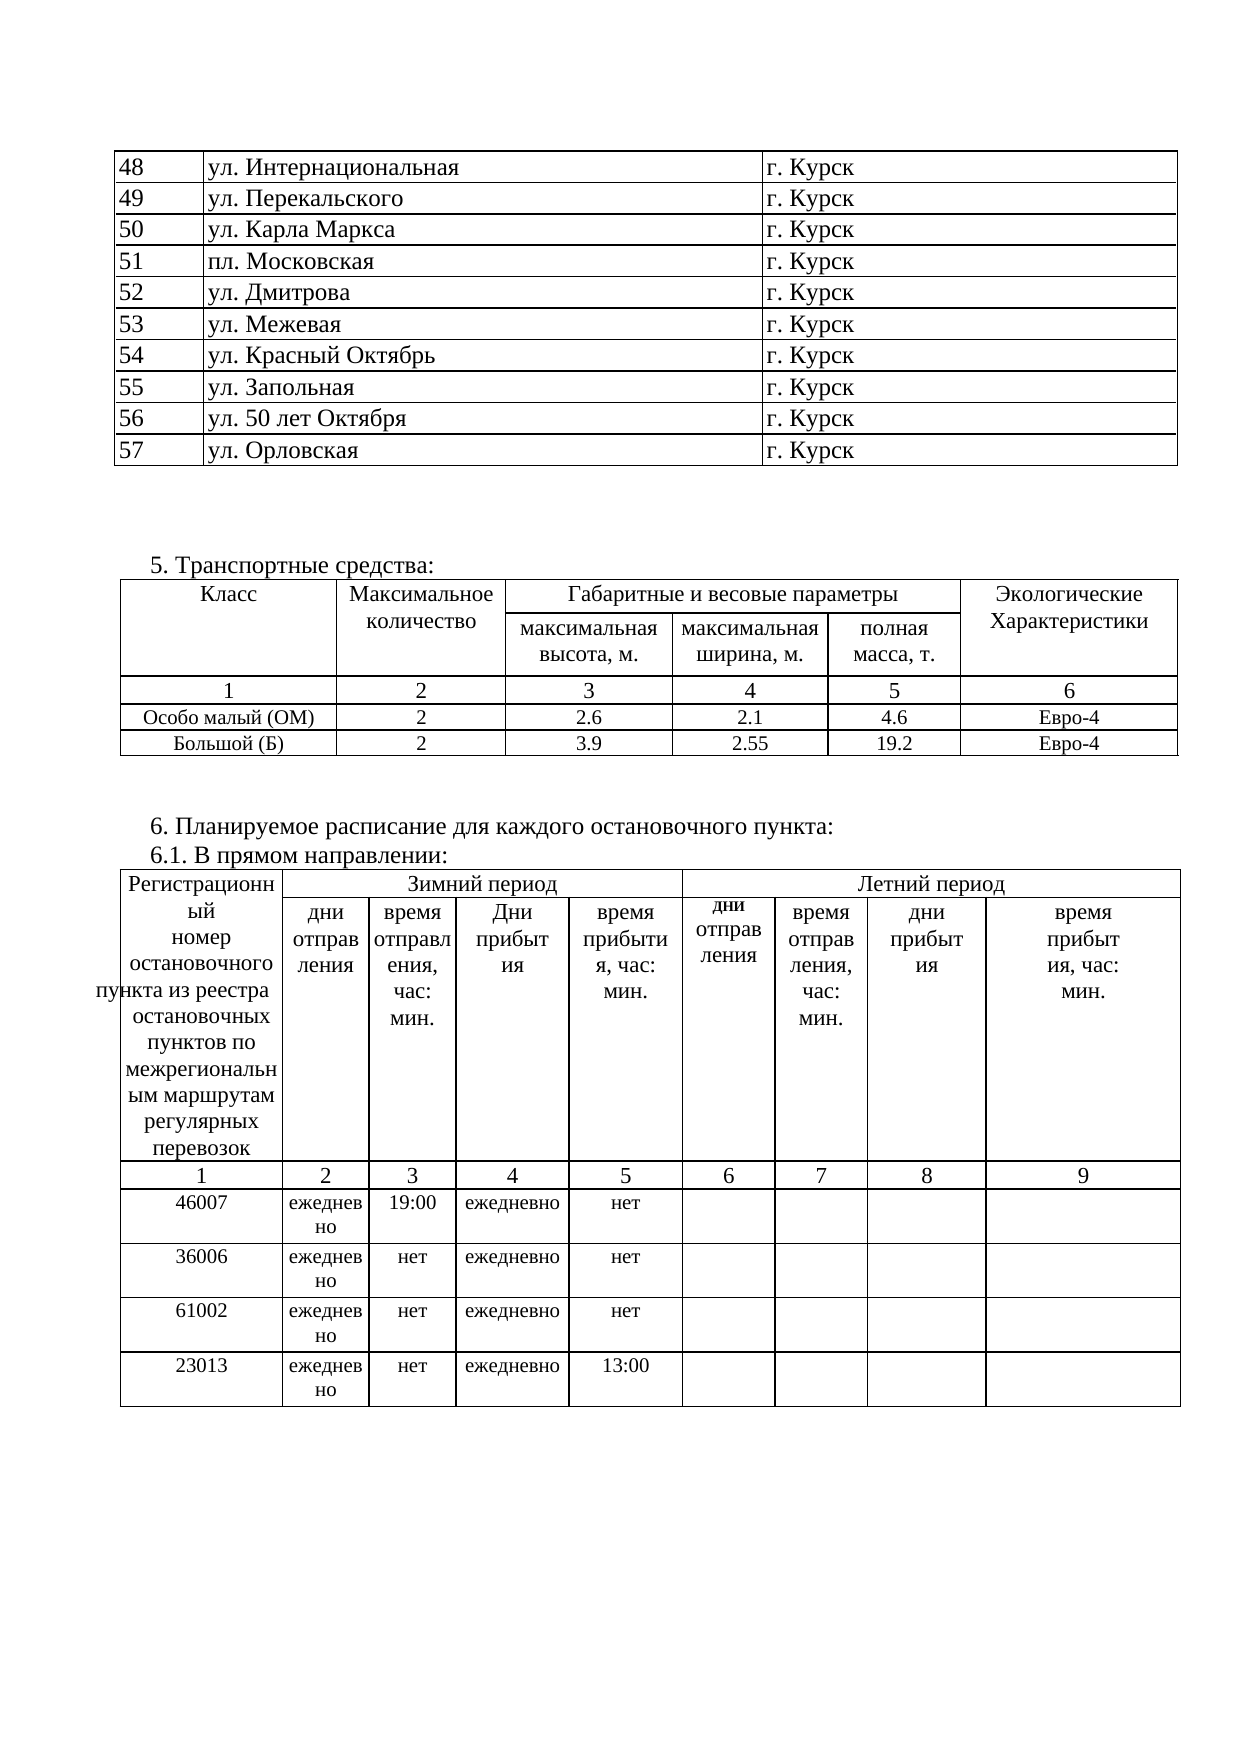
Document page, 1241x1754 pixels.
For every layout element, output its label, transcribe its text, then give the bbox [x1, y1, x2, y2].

table_cell время отправл ения, час: мин. [370, 898, 455, 1160]
table_cell нет [370, 1244, 455, 1297]
table_cell [683, 1244, 774, 1297]
table_cell ул. Межевая [204, 309, 762, 339]
table_cell 4.6 [829, 705, 960, 729]
table_cell [987, 1190, 1180, 1242]
table_cell 53 [115, 308, 203, 339]
table_header Экологические Характеристики [961, 580, 1177, 675]
table_cell ежедневно [283, 1244, 368, 1297]
table_cell [776, 1190, 867, 1242]
table_cell Особо малый (ОМ) [121, 705, 336, 729]
table_cell 2 [337, 705, 505, 729]
table_cell 5 [570, 1162, 682, 1188]
table_cell 2.1 [673, 705, 827, 729]
table_cell нет [570, 1298, 682, 1351]
table_cell 52 [115, 277, 203, 307]
table_cell г. Курск [763, 152, 1177, 181]
table_cell ул. Перекальского [204, 183, 762, 213]
table_cell 46007 [121, 1190, 282, 1242]
table_cell [776, 1298, 867, 1351]
table_cell 56 [115, 403, 203, 433]
table_cell 2.55 [673, 731, 827, 754]
table_cell 55 [115, 371, 203, 402]
text 5. Транспортные средства: [150, 550, 1090, 579]
table_cell 3.9 [506, 731, 672, 754]
table_cell 4 [673, 677, 827, 703]
table_cell Большой (Б) [121, 731, 336, 754]
table_cell максимальная ширина, м. [673, 614, 827, 675]
table_cell максимальная высота, м. [506, 614, 672, 675]
table_cell ежедневно [283, 1190, 368, 1242]
table_cell [776, 1353, 867, 1406]
table_cell 51 [115, 245, 203, 276]
table_cell время прибыт ия, час: мин. [987, 898, 1180, 1160]
table_cell г. Курск [763, 244, 1177, 276]
table_cell 36006 [121, 1244, 282, 1297]
table_cell 3 [506, 677, 672, 703]
table_cell ежедневно [283, 1298, 368, 1351]
table_cell 57 [115, 434, 203, 464]
table_cell ул. Орловская [204, 435, 762, 464]
table_cell дни прибыт ия [868, 898, 985, 1160]
table_cell г. Курск [763, 276, 1177, 307]
table_cell г. Курск [763, 402, 1177, 433]
table_cell 19:00 [370, 1190, 455, 1242]
table_header Летний период [683, 870, 1180, 897]
table_cell [987, 1353, 1180, 1406]
table_cell ежедневно [457, 1244, 568, 1297]
table_cell 8 [868, 1162, 985, 1188]
table_cell 1 [121, 1162, 282, 1188]
table_header Зимний период [283, 870, 682, 897]
table_cell [683, 1298, 774, 1351]
table_cell пл. Московская [204, 246, 762, 276]
table_cell ежедневно [457, 1190, 568, 1242]
table_cell ул. Запольная [204, 372, 762, 402]
table_cell 1 [121, 677, 336, 703]
table_cell [868, 1298, 985, 1351]
table_cell ДНИ отправ ления [683, 898, 774, 1160]
table_header Максимальное количество [337, 580, 505, 675]
table_cell нет [570, 1244, 682, 1297]
table_cell ежедневно [283, 1353, 368, 1406]
table_cell [776, 1244, 867, 1297]
table_cell Евро-4 [961, 705, 1177, 729]
table_cell г. Курск [763, 339, 1177, 370]
table_cell 50 [115, 214, 203, 244]
table_cell дни отправ ления [283, 898, 368, 1160]
table_cell ул. Интернациональная [204, 152, 762, 181]
table_cell г. Курск [763, 213, 1177, 244]
table_cell 48 [115, 152, 203, 181]
table_cell 61002 [121, 1298, 282, 1351]
table_cell 54 [115, 340, 203, 370]
table_cell [683, 1190, 774, 1242]
table_cell [868, 1353, 985, 1406]
table_cell 6 [683, 1162, 774, 1188]
table_header Габаритные и весовые параметры [506, 580, 960, 612]
table_cell [987, 1298, 1180, 1351]
table_cell г. Курск [763, 307, 1177, 339]
table_cell г. Курск [763, 433, 1177, 464]
table_cell ул. Карла Маркса [204, 215, 762, 244]
table_cell [683, 1353, 774, 1406]
table_cell ул. Красный Октябрь [204, 340, 762, 370]
table_cell 49 [115, 183, 203, 213]
table_header Регистрационный номер остановочного пункта из реестра остановочных пунктов по межрегиональным маршрутам регулярных перевозок [121, 870, 282, 1160]
table_cell 23013 [121, 1353, 282, 1406]
table_cell полная масса, т. [829, 614, 960, 675]
table_cell ежедневно [457, 1353, 568, 1406]
table_cell ежедневно [457, 1298, 568, 1351]
table_cell 4 [457, 1162, 568, 1188]
table_cell нет [370, 1353, 455, 1406]
table_cell 2 [337, 677, 505, 703]
table_cell 9 [987, 1162, 1180, 1188]
table_cell ул. 50 лет Октября [204, 403, 762, 433]
table_cell 6 [961, 677, 1177, 703]
table_cell г. Курск [763, 370, 1177, 402]
text 6.1. В прямом направлении: [150, 840, 1090, 869]
table_cell нет [370, 1298, 455, 1351]
table_cell 19.2 [829, 731, 960, 754]
table_cell Дни прибыт ия [457, 898, 568, 1160]
table_cell 3 [370, 1162, 455, 1188]
table_cell [868, 1244, 985, 1297]
table_cell время отправ ления, час: мин. [776, 898, 867, 1160]
table_cell нет [570, 1190, 682, 1242]
table_cell Евро-4 [961, 731, 1177, 754]
table_cell 13:00 [570, 1353, 682, 1406]
table_cell 5 [829, 677, 960, 703]
table_cell 2 [337, 731, 505, 754]
text 6. Планируемое расписание для каждого остановочного пункта: [150, 811, 1090, 840]
table_cell г. Курск [763, 181, 1177, 213]
table_cell 2 [283, 1162, 368, 1188]
table_cell 2.6 [506, 705, 672, 729]
table_cell ул. Дмитрова [204, 277, 762, 307]
table_cell 7 [776, 1162, 867, 1188]
table_header Класс [121, 580, 336, 675]
table_cell [987, 1244, 1180, 1297]
table_cell время прибыти я, час: мин. [570, 898, 682, 1160]
table_cell [868, 1190, 985, 1242]
